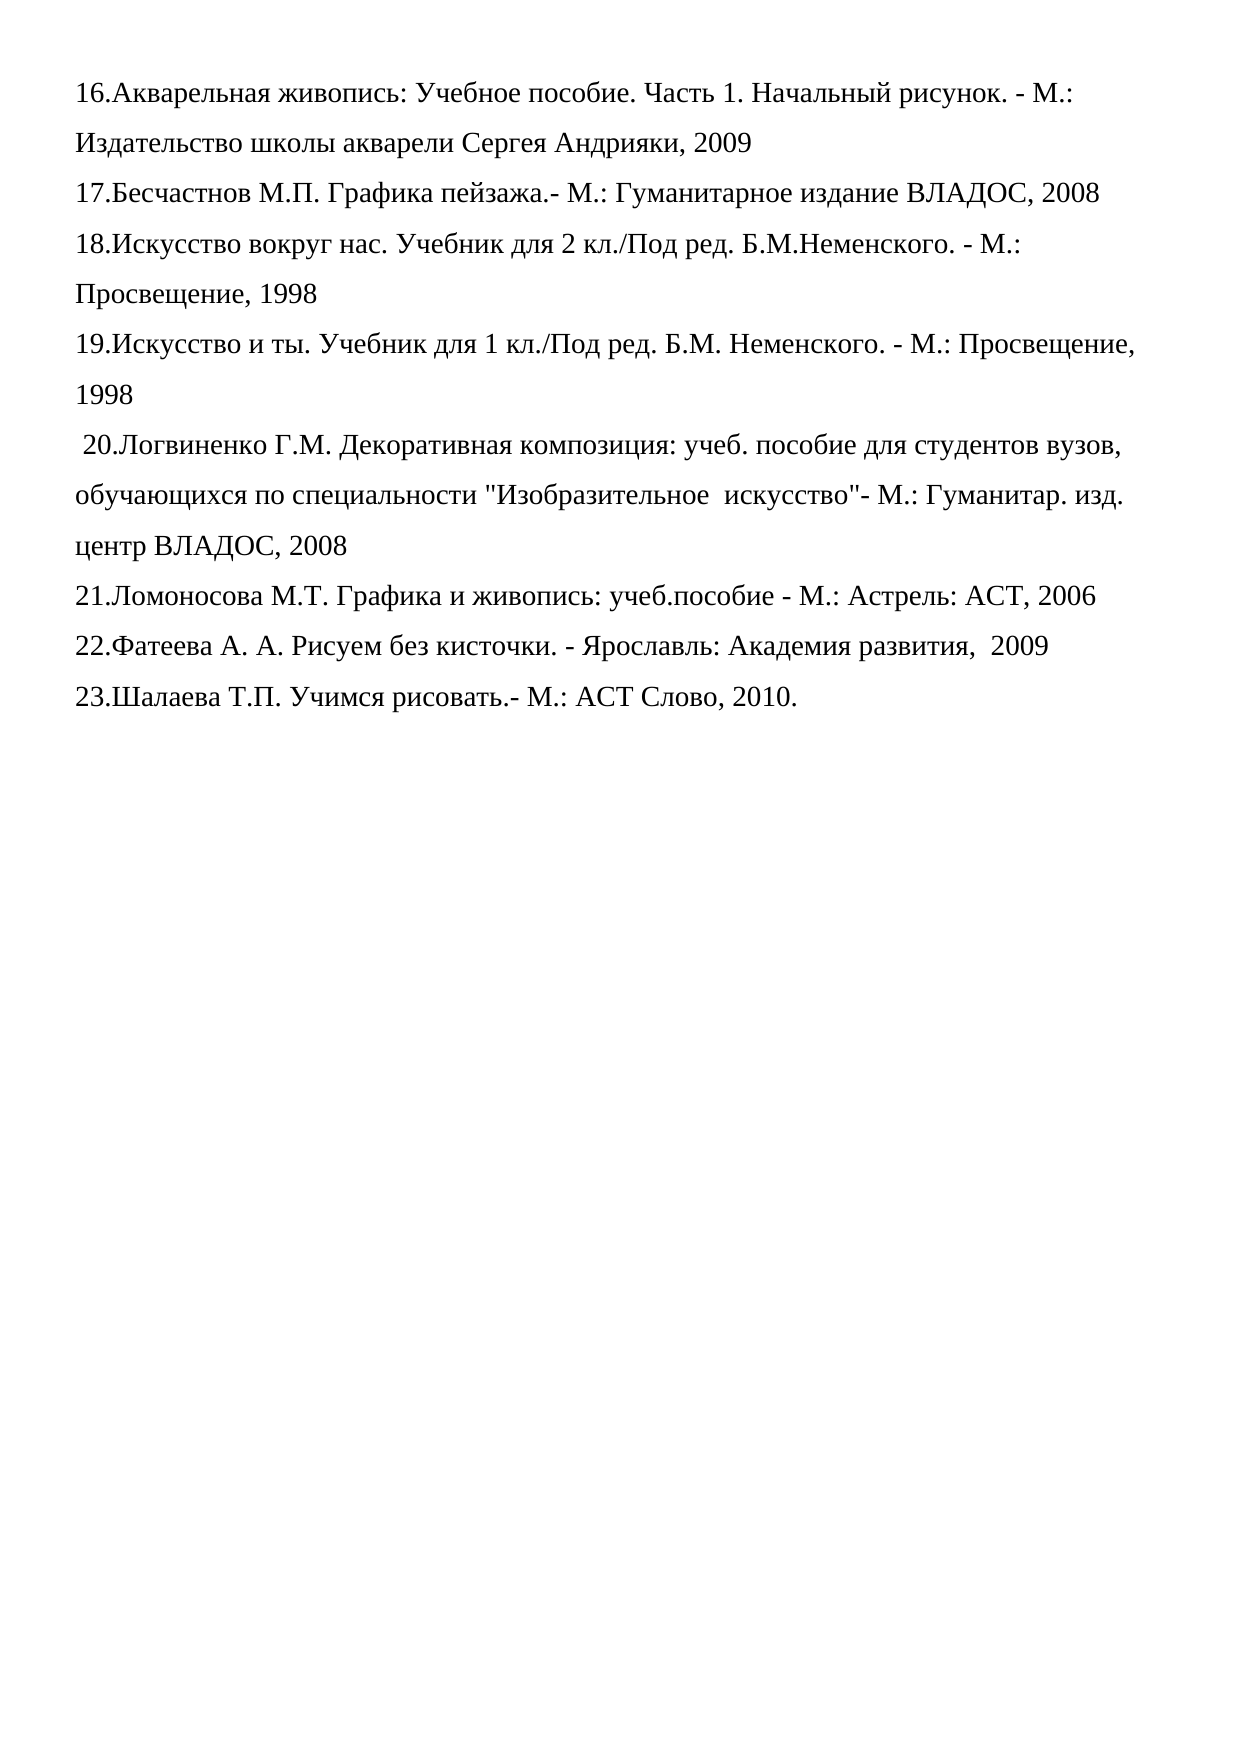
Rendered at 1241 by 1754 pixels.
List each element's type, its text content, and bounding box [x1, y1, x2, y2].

text 16.Акварельная живопись: Учебное пособие. Часть 1. Начальный рисунок. - М.: Издательство школы акварели Сергея Андрияки, 2009 17.Бесчастнов М.П. Графика пейзажа.- М.: Гуманитарное издание ВЛАДОС, 2008 18.Искусство вокруг нас. Учебник для 2 кл./Под ред. Б.М.Неменского. - М.: Просвещение, 1998 [75, 75, 1165, 310]
text 20.Логвиненко Г.М. Декоративная композиция: учеб. пособие для студентов вузов, обучающихся по специальности "Изобразительное искусство"- М.: Гуманитар. изд. центр ВЛАДОС, 2008 21.Ломоносова М.Т. Графика и живопись: учеб.пособие - М.: Астрель: АСТ, 2006 22.Фатеева А. А. Рисуем без кисточки. - Ярославль: Академия развития, 2009 23.Шалаева Т.П. Учимся рисовать.- М.: АСТ Слово, 2010. [75, 427, 1165, 712]
text 19.Искусство и ты. Учебник для 1 кл./Под ред. Б.М. Неменского. - М.: Просвещение, 1998 [75, 327, 1165, 410]
